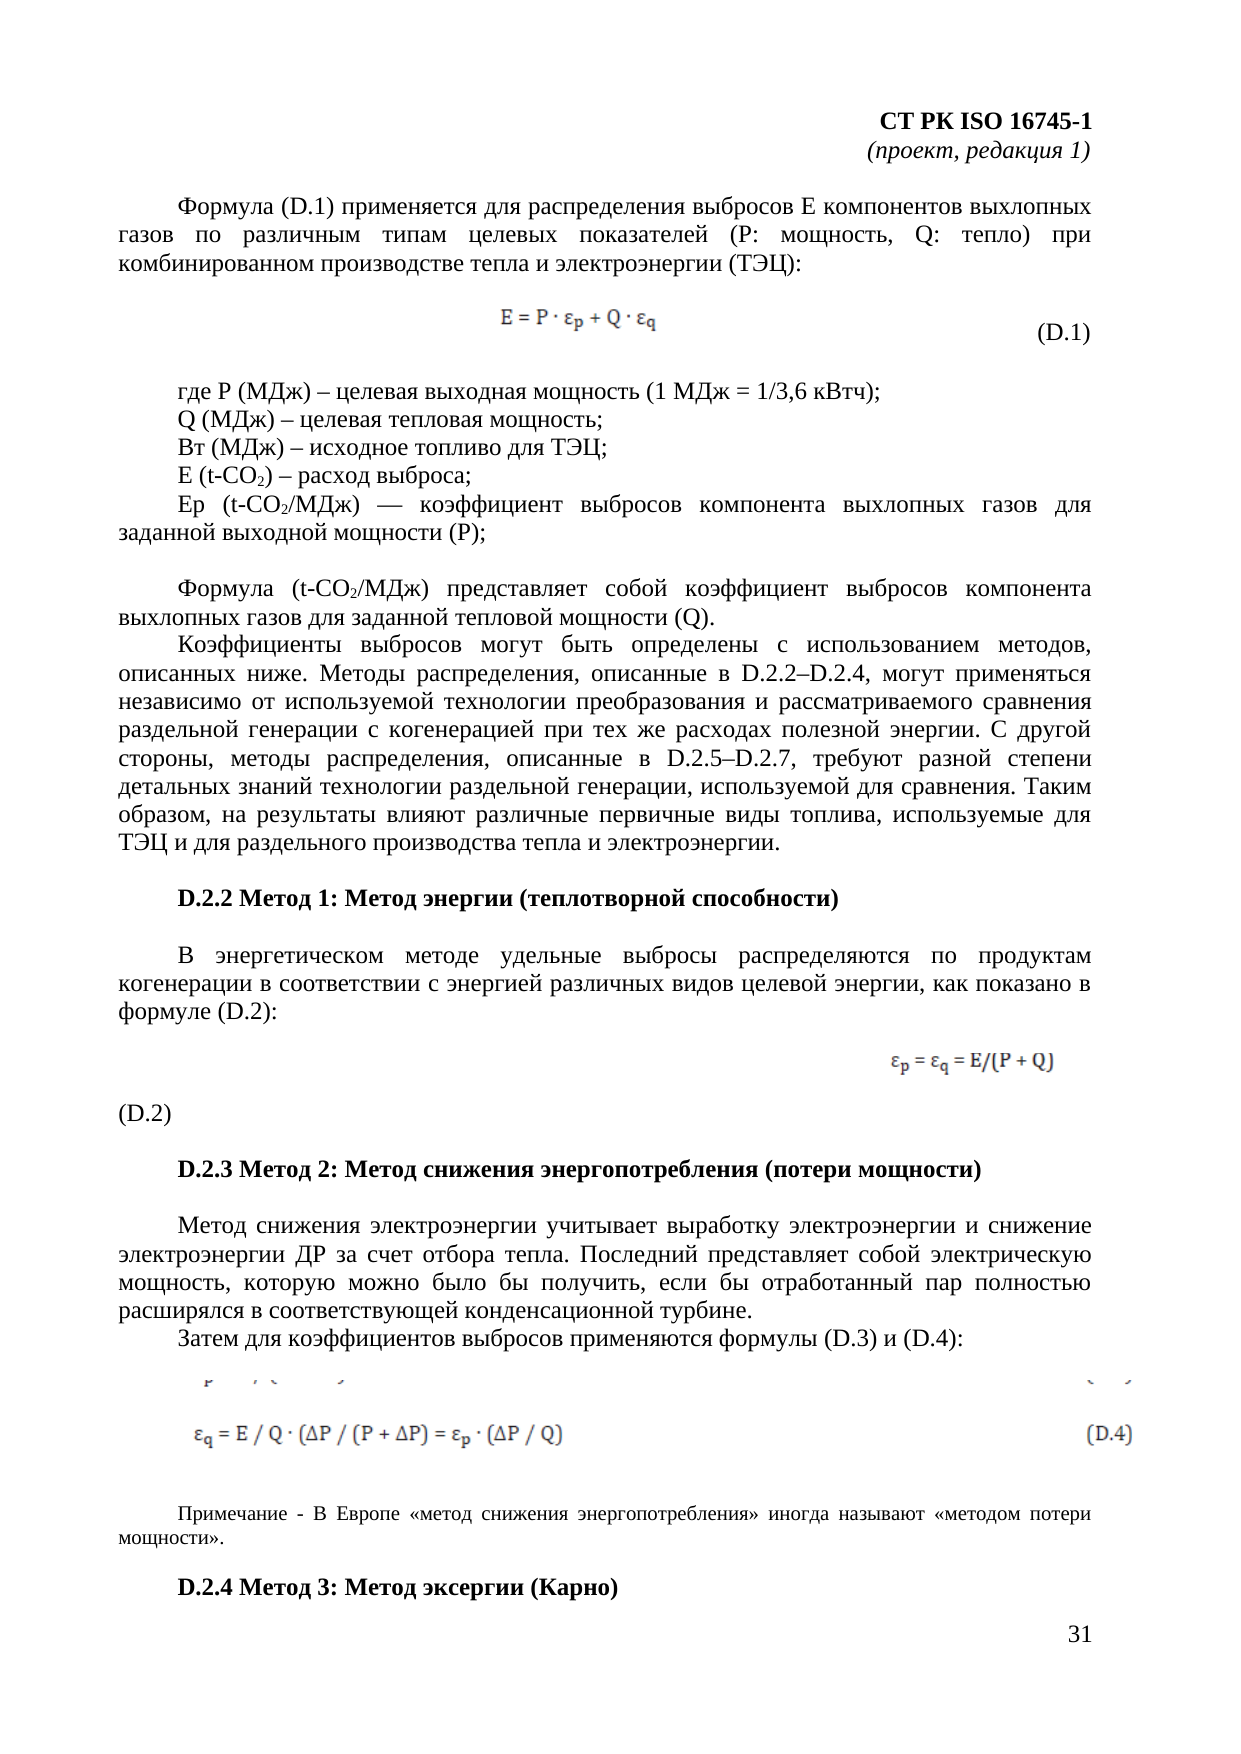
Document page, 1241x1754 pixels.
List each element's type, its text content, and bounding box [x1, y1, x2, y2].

text D.2.4 Метод 3: Метод эксергии (Карно) [118, 1573, 1092, 1601]
text D.2.2 Метод 1: Метод энергии (теплотворной способности) [118, 884, 1092, 912]
text D.2.3 Метод 2: Метод снижения энергопотребления (потери мощности) [118, 1155, 1092, 1183]
text E (t-CO2) – расход выброса; [118, 461, 1092, 489]
text В энергетическом методе удельные выбросы распределяются по продуктам когенерации в соответствии с энергией различных видов целевой энергии, как показано в формуле (D.2): [118, 941, 1092, 1025]
text Коэффициенты выбросов могут быть определены с использованием методов, описанных ниже. Методы распределения, описанные в D.2.2–D.2.4, могут применяться независимо от используемой технологии преобразования и рассматриваемого сравнения раздельной генерации с когенерацией при тех же расходах полезной энергии. С другой стороны, методы распределения, описанные в D.2.5–D.2.7, требуют разной степени детальных знаний технологии раздельной генерации, используемой для сравнения. Таким образом, на результаты влияют различные первичные виды топлива, используемые для ТЭЦ и для раздельного производства тепла и электроэнергии. [118, 630, 1092, 856]
text Q (МДж) – целевая тепловая мощность; [118, 405, 1092, 433]
text Ep (t-CO2/МДж) — коэффициент выбросов компонента выхлопных газов для заданной выходной мощности (P); [118, 489, 1092, 546]
text (D.2) [118, 1053, 1092, 1127]
text Формула (t-CO2/МДж) представляет собой коэффициент выбросов компонента выхлопных газов для заданной тепловой мощности (Q). [118, 574, 1092, 630]
text Метод снижения электроэнергии учитывает выработку электроэнергии и снижение электроэнергии ДР за счет отбора тепла. Последний представляет собой электрическую мощность, которую можно было бы получить, если бы отработанный пар полностью расширялся в соответствующей конденсационной турбине. [118, 1211, 1092, 1324]
text где P (МДж) – целевая выходная мощность (1 МДж = 1/3,6 кВтч); [118, 377, 1092, 405]
text Затем для коэффициентов выбросов применяются формулы (D.3) и (D.4): [118, 1324, 1092, 1352]
text Примечание - В Европе «метод снижения энергопотребления» иногда называют «методом потери мощности». [118, 1502, 1092, 1549]
text Формула (D.1) применяется для распределения выбросов E компонентов выхлопных газов по различным типам целевых показателей (P: мощность, Q: тепло) при комбинированном производстве тепла и электроэнергии (ТЭЦ): [118, 192, 1092, 276]
text Вт (МДж) – исходное топливо для ТЭЦ; [118, 433, 1092, 461]
text (D.1) [118, 304, 1092, 349]
